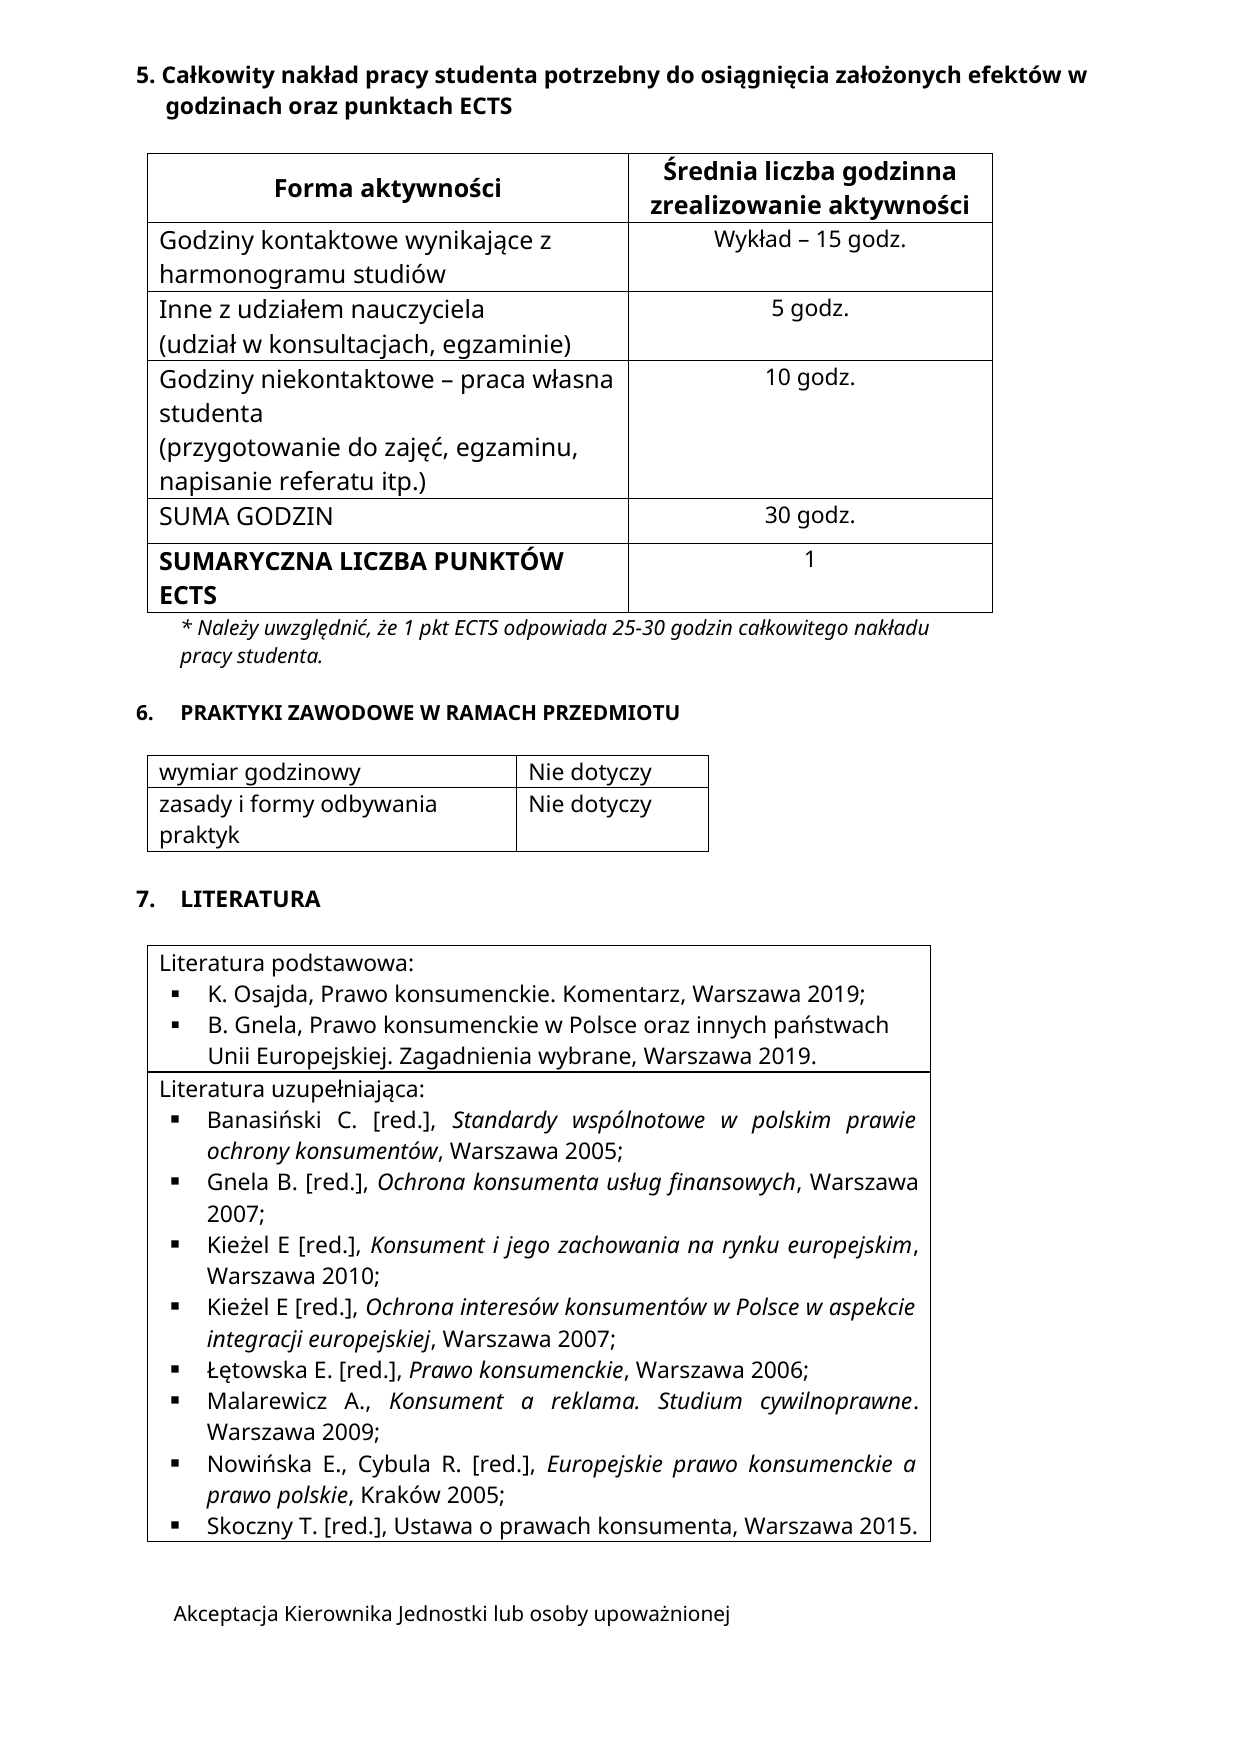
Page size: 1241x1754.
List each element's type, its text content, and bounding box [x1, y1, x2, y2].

table_header wymiar godzinowy [148, 756, 516, 787]
table_cell 5 godz. [629, 292, 992, 360]
list PRAKTYKI ZAWODOWE W RAMACH PRZEDMIOTU [136, 698, 1104, 726]
table_cell Nie dotyczy [517, 788, 708, 851]
list LITERATURA [136, 883, 1104, 914]
text Akceptacja Kierownika Jednostki lub osoby upoważnionej [173, 1599, 1104, 1628]
table_cell SUMARYCZNA LICZBA PUNKTÓW ECTS [148, 544, 628, 612]
table_cell 10 godz. [629, 361, 992, 498]
table_cell Godziny niekontaktowe – praca własna studenta (przygotowanie do zajęć, egzaminu, napisanie referatu itp.) [148, 361, 628, 498]
table_cell Wykład – 15 godz. [629, 223, 992, 291]
table_header Literatura podstawowa: K. Osajda, Prawo konsumenckie. Komentarz, Warszawa 2019; B. Gnela, Prawo konsumenckie w Polsce oraz innych państwach Unii Europejskiej. Zagadnienia wybrane, Warszawa 2019. [148, 946, 930, 1071]
table_cell Godziny kontaktowe wynikające z harmonogramu studiów [148, 223, 628, 291]
text 5. Całkowity nakład pracy studenta potrzebny do osiągnięcia założonych efektów w godzinach oraz punktach ECTS [136, 59, 1104, 122]
table_header Forma aktywności [148, 154, 628, 222]
table_cell 1 [629, 544, 992, 612]
table_cell SUMA GODZIN [148, 499, 628, 542]
table_cell 30 godz. [629, 499, 992, 542]
table_cell zasady i formy odbywania praktyk [148, 788, 516, 851]
table_cell Inne z udziałem nauczyciela (udział w konsultacjach, egzaminie) [148, 292, 628, 360]
table_cell Literatura uzupełniająca: Banasiński C. [red.], Standardy wspólnotowe w polskim prawie ochrony konsumentów, Warszawa 2005; Gnela B. [red.], Ochrona konsumenta usług finansowych, Warszawa 2007; Kieżel E [red.], Konsument i jego zachowania na rynku europejskim, Warszawa 2010; Kieżel E [red.], Ochrona interesów konsumentów w Polsce w aspekcie integracji europejskiej, Warszawa 2007; Łętowska E. [red.], Prawo konsumenckie, Warszawa 2006; Malarewicz A., Konsument a reklama. Studium cywilnoprawne. Warszawa 2009; Nowińska E., Cybula R. [red.], Europejskie prawo konsumenckie a prawo polskie, Kraków 2005; Skoczny T. [red.], Ustawa o prawach konsumenta, Warszawa 2015. [148, 1073, 930, 1541]
table_header Średnia liczba godzinna zrealizowanie aktywności [629, 154, 992, 222]
text * Należy uwzględnić, że 1 pkt ECTS odpowiada 25-30 godzin całkowitego nakładu pracy studenta. [180, 613, 977, 669]
table_header Nie dotyczy [517, 756, 708, 787]
